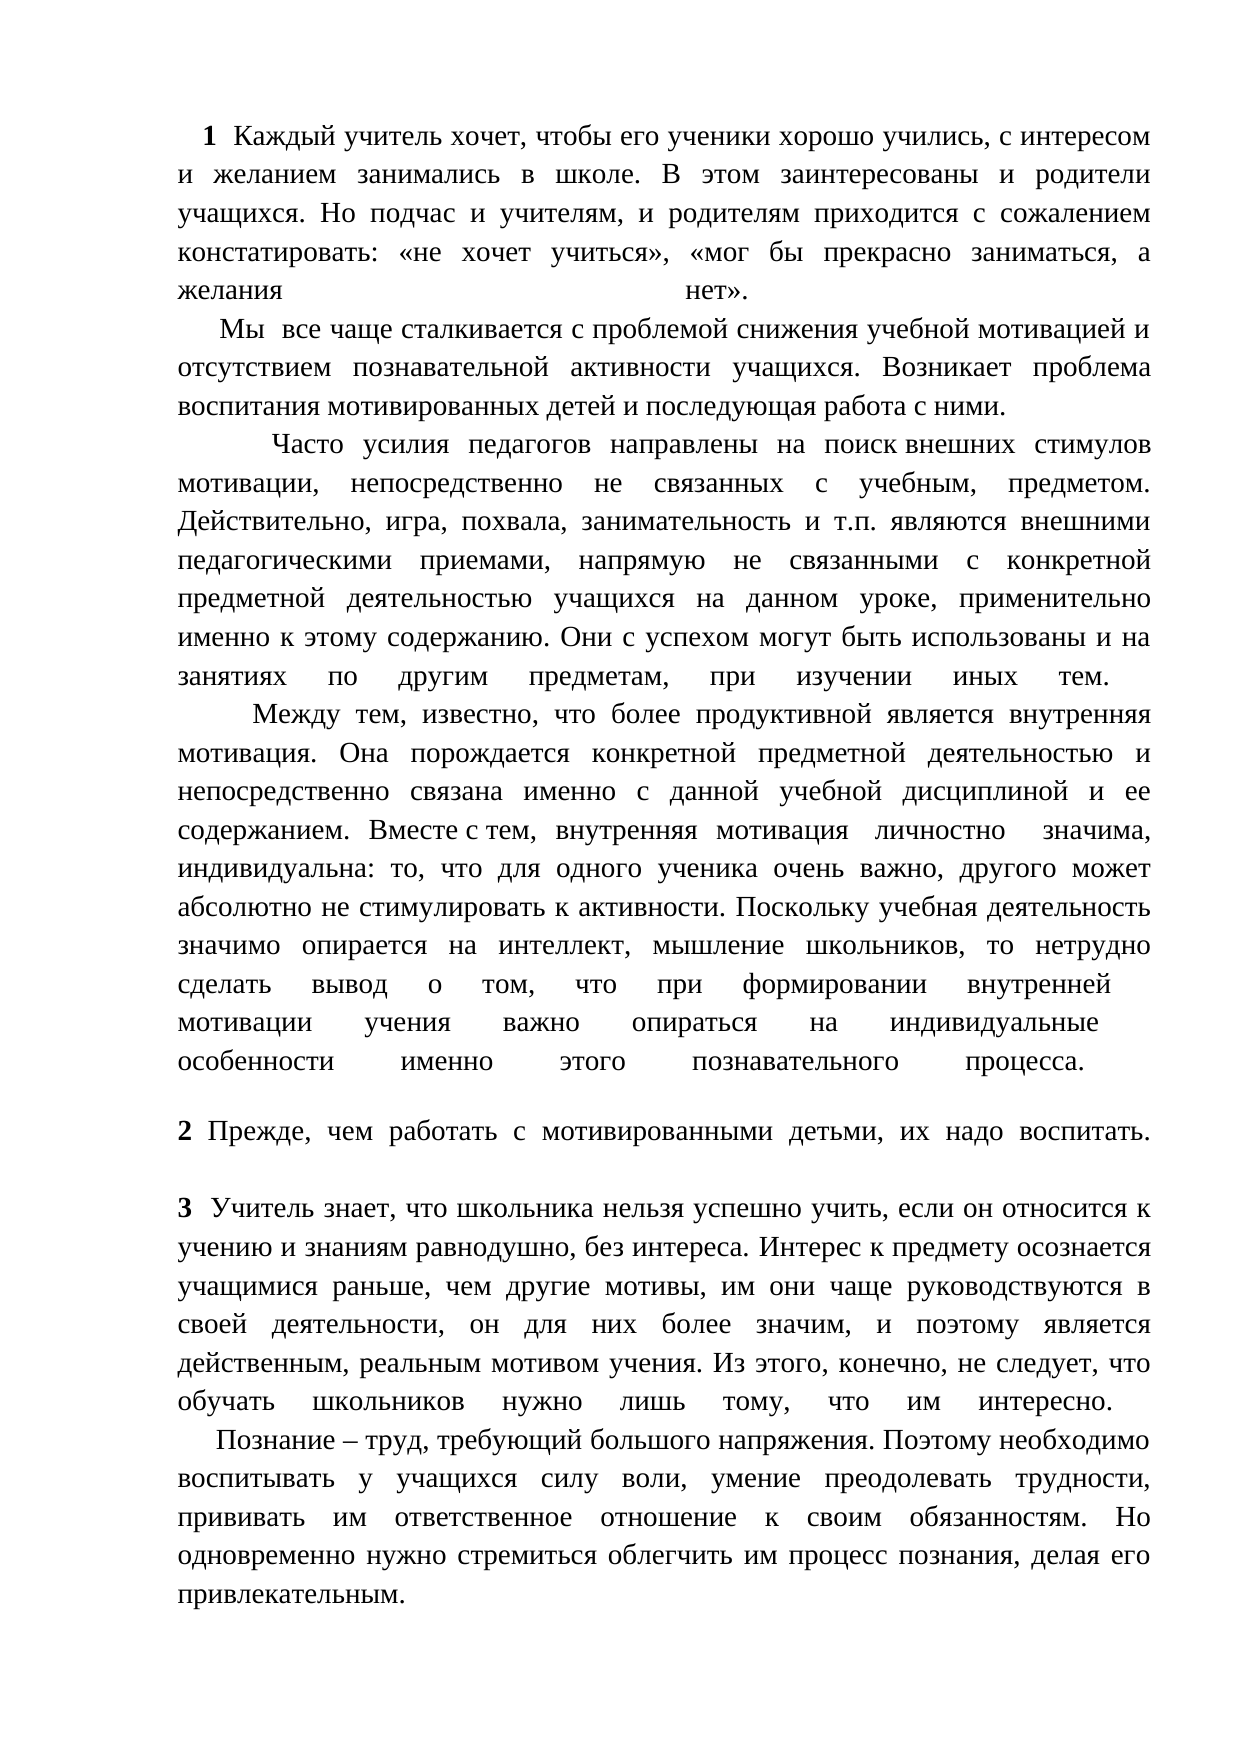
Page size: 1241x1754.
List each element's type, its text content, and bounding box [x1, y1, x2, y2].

text Часто усилия педагогов направлены на поиск внешних стимулов мотивации, непосредственно не связанных с учебным, предметом. Действительно, игра, похвала, занимательность и т.п. являются внешними педагогическими приемами, напрямую не связанными с конкретной предметной деятельностью учащихся на данном уроке, применительно именно к этому содержанию. Они с успехом могут быть использованы и на занятиях по другим предметам, при изучении иных тем. Между тем, известно, что более продуктивной является внутренняя мотивация. Она порождается конкретной предметной деятельностью и непосредственно связана именно с данной учебной дисциплиной и ее содержанием. Вместе с тем, внутренняя мотивация личностно значима, индивидуальна: то, что для одного ученика очень важно, другого может абсолютно не стимулировать к активности. Поскольку учебная деятельность значимо опирается на интеллект, мышление школьников, то нетрудно сделать вывод о том, что при формировании внутренней мотивации учения важно опираться на индивидуальные особенности именно этого познавательного процесса. [177, 426, 1152, 1109]
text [177, 1113, 1152, 1609]
text 1 Каждый учитель хочет, чтобы его ученики хорошо учились, с интересом и желанием занимались в школе. В этом заинтересованы и родители учащихся. Но подчас и учителям, и родителям приходится с сожалением констатировать: «не хочет учиться», «мог бы прекрасно заниматься, а желания нет». Мы все чаще сталкивается с проблемой снижения учебной мотивацией и отсутствием познавательной активности учащихся. Возникает проблема воспитания мотивированных детей и последующая работа с ними. [177, 118, 1152, 421]
